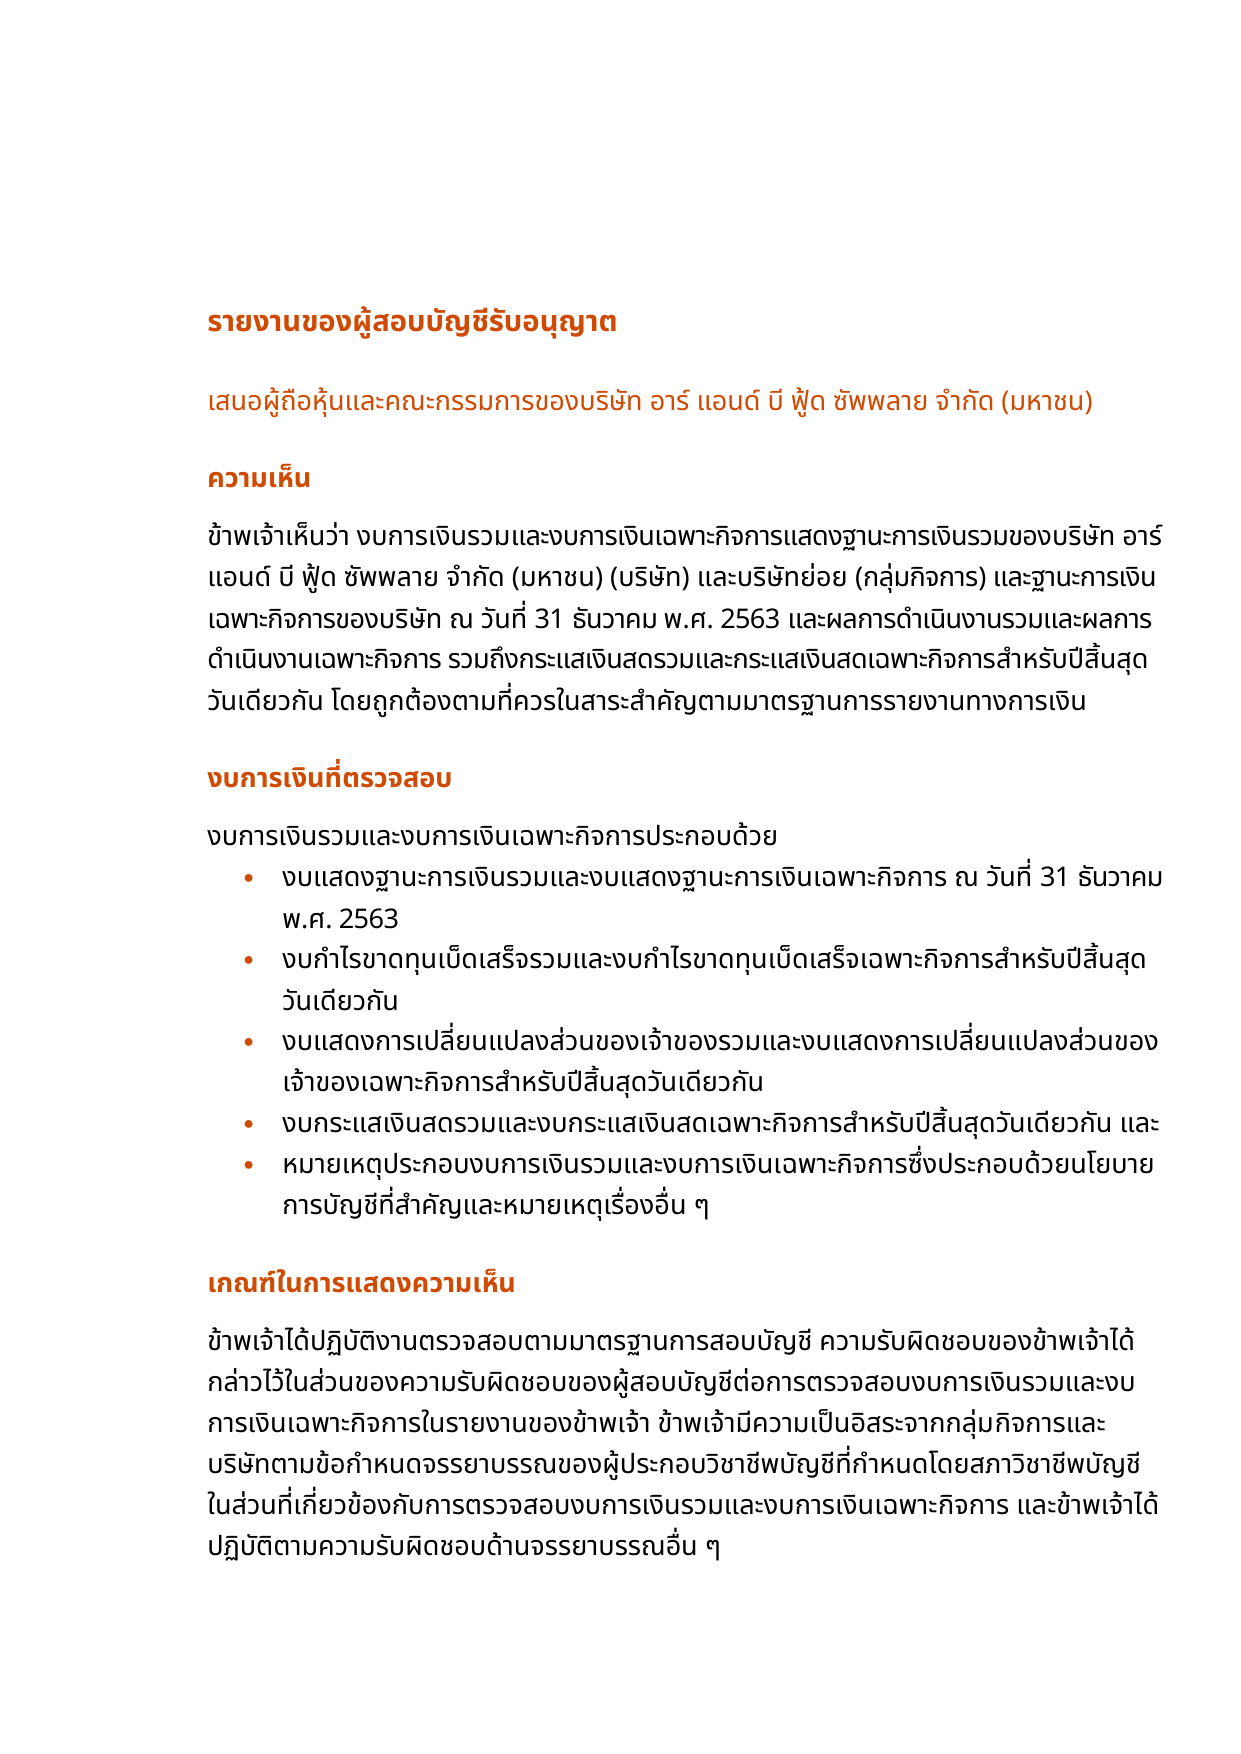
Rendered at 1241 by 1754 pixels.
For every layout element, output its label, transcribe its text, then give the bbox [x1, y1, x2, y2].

text งบการเงินที่ตรวจสอบ [207, 759, 1165, 800]
list หมายเหตุประกอบงบการเงินรวมและงบการเงินเฉพาะกิจการซึ่งประกอบด้วยนโยบายการบัญชีที่สำคัญและหมายเหตุเรื่องอื่น ๆ [244, 1145, 1165, 1227]
list งบแสดงการเปลี่ยนแปลงส่วนของเจ้าของรวมและงบแสดงการเปลี่ยนแปลงส่วนของเจ้าของเฉพาะกิจการสำหรับปีสิ้นสุดวันเดียวกัน [244, 1022, 1165, 1104]
text เสนอผู้ถือหุ้นและคณะกรรมการของบริษัท อาร์ แอนด์ บี ฟู้ด ซัพพลาย จำกัด (มหาชน) [207, 381, 1165, 422]
list งบกระแสเงินสดรวมและงบกระแสเงินสดเฉพาะกิจการสำหรับปีสิ้นสุดวันเดียวกัน และ [244, 1104, 1165, 1145]
text รายงานของผู้สอบบัญชีรับอนุญาต [207, 300, 1165, 344]
text ข้าพเจ้าเห็นว่า งบการเงินรวมและงบการเงินเฉพาะกิจการแสดงฐานะการเงินรวมของบริษัท อาร์ แอนด์ บี ฟู้ด ซัพพลาย จำกัด (มหาชน) (บริษัท) และบริษัทย่อย (กลุ่มกิจการ) และฐานะการเงินเฉพาะกิจการของบริษัท ณ วันที่ 31 ธันวาคม พ.ศ. 2563 และผลการดำเนินงานรวมและผลการดำเนินงานเฉพาะกิจการ รวมถึงกระแสเงินสดรวมและกระแสเงินสดเฉพาะกิจการสำหรับปีสิ้นสุดวันเดียวกัน โดยถูกต้องตามที่ควรในสาระสำคัญตามมาตรฐานการรายงานทางการเงิน [207, 517, 1165, 722]
text เกณฑ์ในการแสดงความเห็น [207, 1264, 1165, 1304]
list งบกำไรขาดทุนเบ็ดเสร็จรวมและงบกำไรขาดทุนเบ็ดเสร็จเฉพาะกิจการสำหรับปีสิ้นสุดวันเดียวกัน [244, 940, 1165, 1022]
list งบแสดงฐานะการเงินรวมและงบแสดงฐานะการเงินเฉพาะกิจการ ณ วันที่ 31 ธันวาคม พ.ศ. 2563 [244, 858, 1165, 940]
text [207, 1322, 1165, 1567]
text งบการเงินรวมและงบการเงินเฉพาะกิจการประกอบด้วย [207, 817, 1165, 858]
text ความเห็น [207, 459, 1165, 500]
